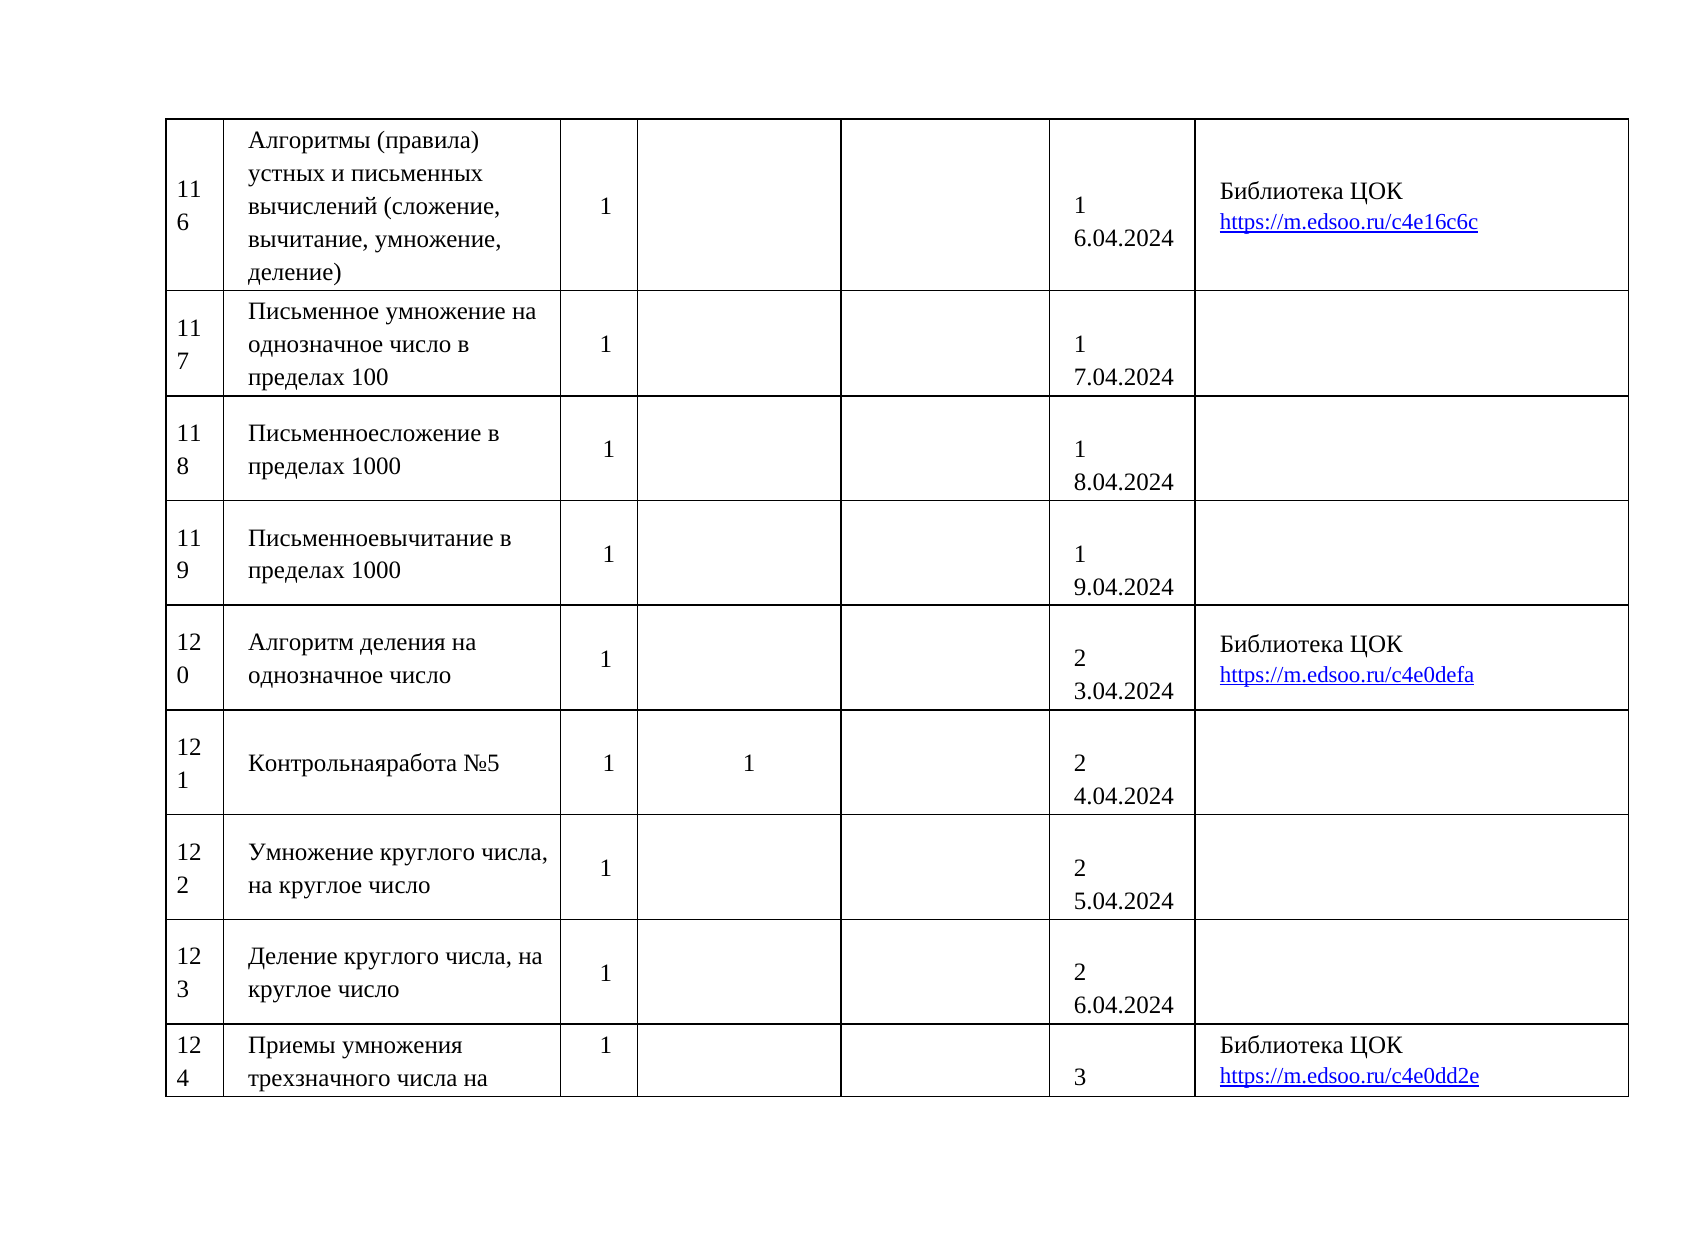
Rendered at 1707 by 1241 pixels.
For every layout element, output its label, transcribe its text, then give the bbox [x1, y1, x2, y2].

table_cell [638, 920, 840, 1023]
table_cell 1 [561, 291, 637, 395]
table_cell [224, 1025, 560, 1096]
table_cell Письменное умножение на однозначное число в пределах 100 [224, 291, 560, 395]
table_cell 16.04.2024 [1050, 120, 1194, 289]
table_cell 116 [167, 120, 223, 289]
table_cell [1196, 920, 1628, 1023]
table_cell 121 [167, 711, 223, 814]
table_cell 25.04.2024 [1050, 815, 1194, 918]
table_cell [1196, 291, 1628, 395]
table_cell 18.04.2024 [1050, 397, 1194, 500]
table_cell 26.04.2024 [1050, 920, 1194, 1023]
table_cell [842, 815, 1049, 918]
table_cell 1 [561, 1025, 637, 1096]
table_cell [1196, 711, 1628, 814]
table_cell [842, 606, 1049, 709]
table_cell 1 [561, 501, 637, 604]
table_cell 24.04.2024 [1050, 711, 1194, 814]
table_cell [1196, 1025, 1628, 1096]
table_cell 1 [561, 815, 637, 918]
table_cell Библиотека ЦОК https://m.edsoo.ru/c4e16c6c [1196, 120, 1628, 289]
table_cell 17.04.2024 [1050, 291, 1194, 395]
table_cell [842, 291, 1049, 395]
table_cell 119 [167, 501, 223, 604]
table_cell [842, 501, 1049, 604]
table_cell 1 [561, 920, 637, 1023]
table_cell [842, 120, 1049, 289]
table_cell 122 [167, 815, 223, 918]
table_cell 120 [167, 606, 223, 709]
table_cell Письменноевычитание в пределах 1000 [224, 501, 560, 604]
table_cell [1196, 397, 1628, 500]
table_cell [842, 397, 1049, 500]
table_cell 1 [561, 397, 637, 500]
table_cell 30.04.2024 [1050, 1025, 1194, 1096]
table_cell Алгоритм деления на однозначное число [224, 606, 560, 709]
table_cell 23.04.2024 [1050, 606, 1194, 709]
table_cell [842, 1025, 1049, 1096]
table_cell 118 [167, 397, 223, 500]
table_cell 1 [561, 120, 637, 289]
table_cell [638, 120, 840, 289]
table_cell Письменноесложение в пределах 1000 [224, 397, 560, 500]
table_cell 19.04.2024 [1050, 501, 1194, 604]
table_cell Контрольнаяработа №5 [224, 711, 560, 814]
table_cell 1 [561, 606, 637, 709]
table_cell 124 [167, 1025, 223, 1096]
table_cell 1 [638, 711, 840, 814]
table_cell 117 [167, 291, 223, 395]
table_cell [842, 920, 1049, 1023]
table_cell [638, 501, 840, 604]
table_cell Алгоритмы (правила) устных и письменных вычислений (сложение, вычитание, умножение, деление) [224, 120, 560, 289]
table_cell [638, 606, 840, 709]
table_cell Умножение круглого числа, на круглое число [224, 815, 560, 918]
table_cell [1196, 501, 1628, 604]
table_cell 1 [561, 711, 637, 814]
table_cell 123 [167, 920, 223, 1023]
table_cell [638, 815, 840, 918]
table_cell [638, 397, 840, 500]
table_cell Деление круглого числа, на круглое число [224, 920, 560, 1023]
table_cell [638, 1025, 840, 1096]
table_cell [638, 291, 840, 395]
table_cell [842, 711, 1049, 814]
table_cell Библиотека ЦОК https://m.edsoo.ru/c4e0defa [1196, 606, 1628, 709]
table_cell [1196, 815, 1628, 918]
